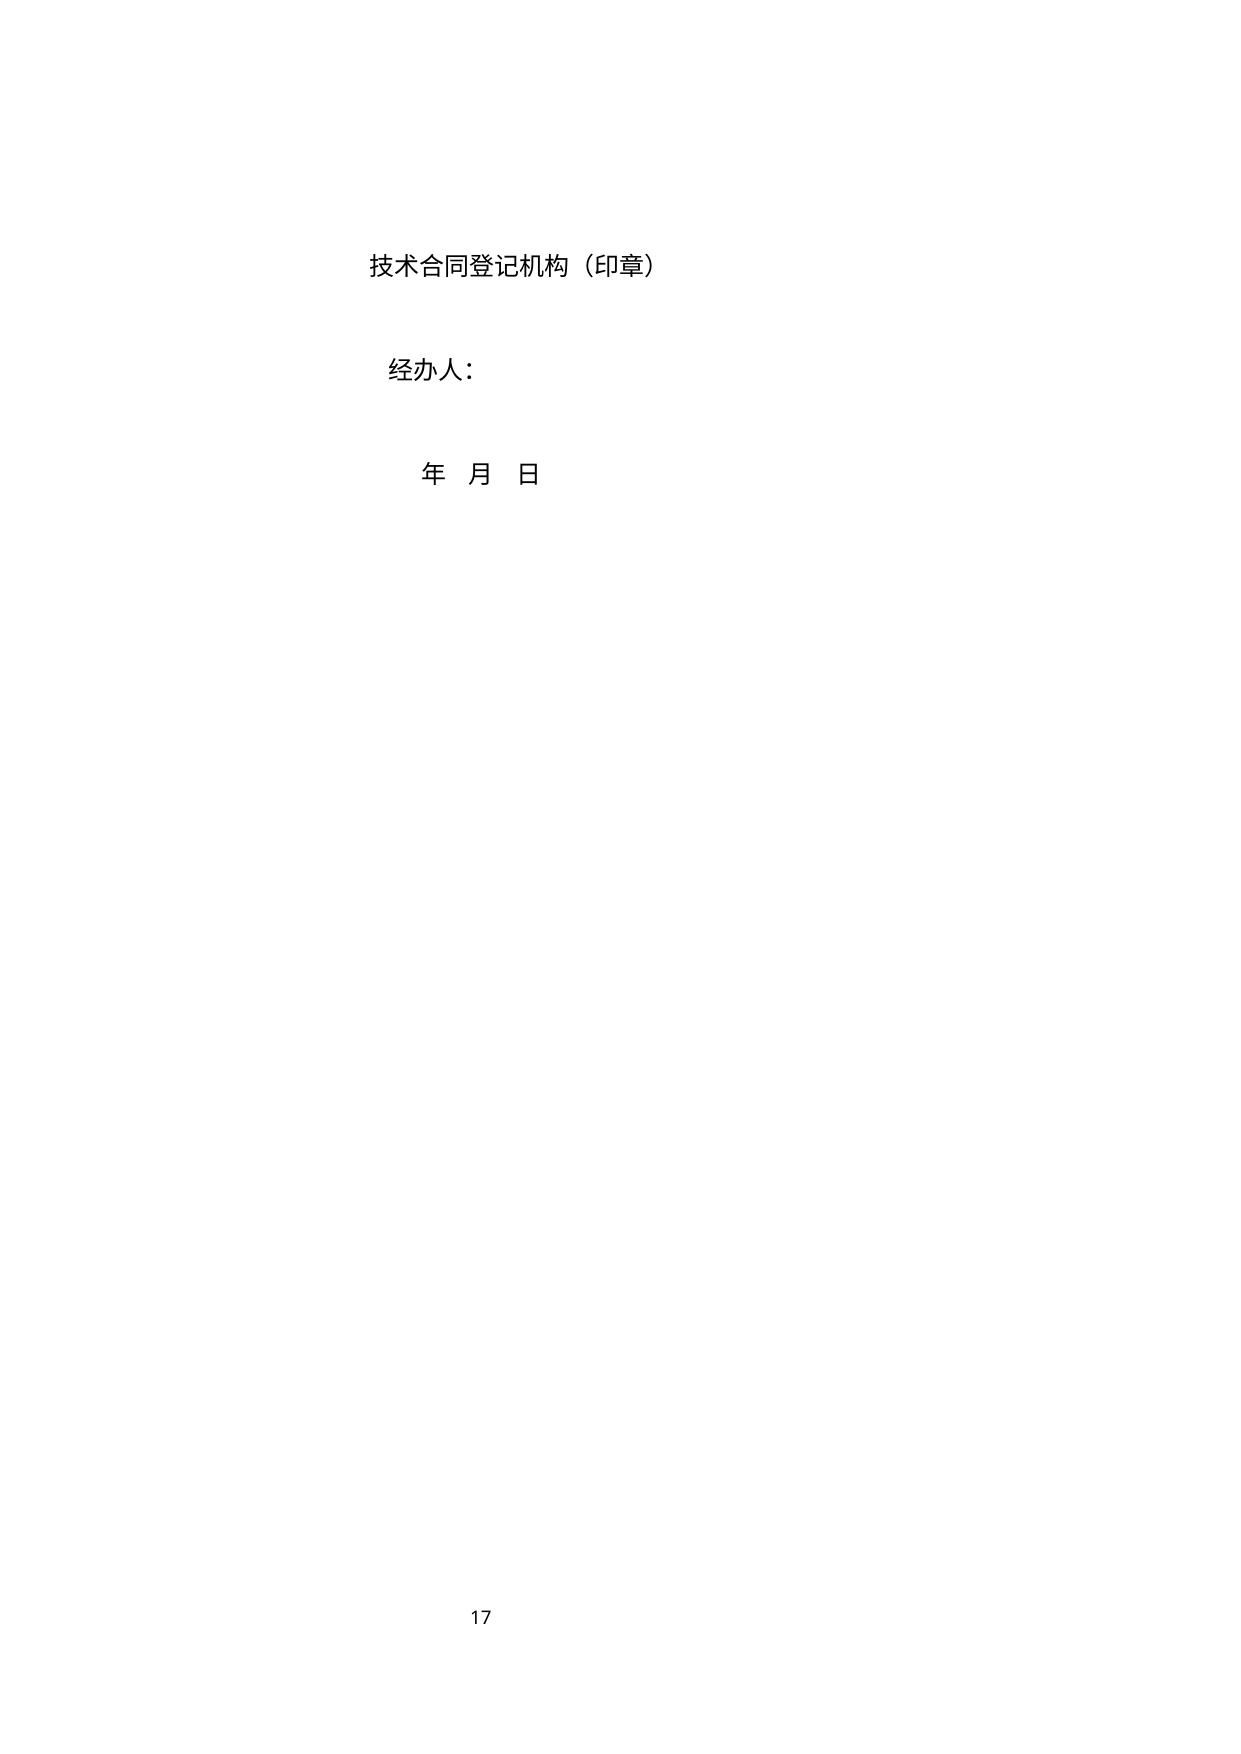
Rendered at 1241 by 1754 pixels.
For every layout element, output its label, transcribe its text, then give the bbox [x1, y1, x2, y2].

text 经办人： [187, 336, 1053, 401]
text 技术合同登记机构（印章） [187, 232, 1053, 297]
text 年 月 日 [187, 440, 1053, 505]
